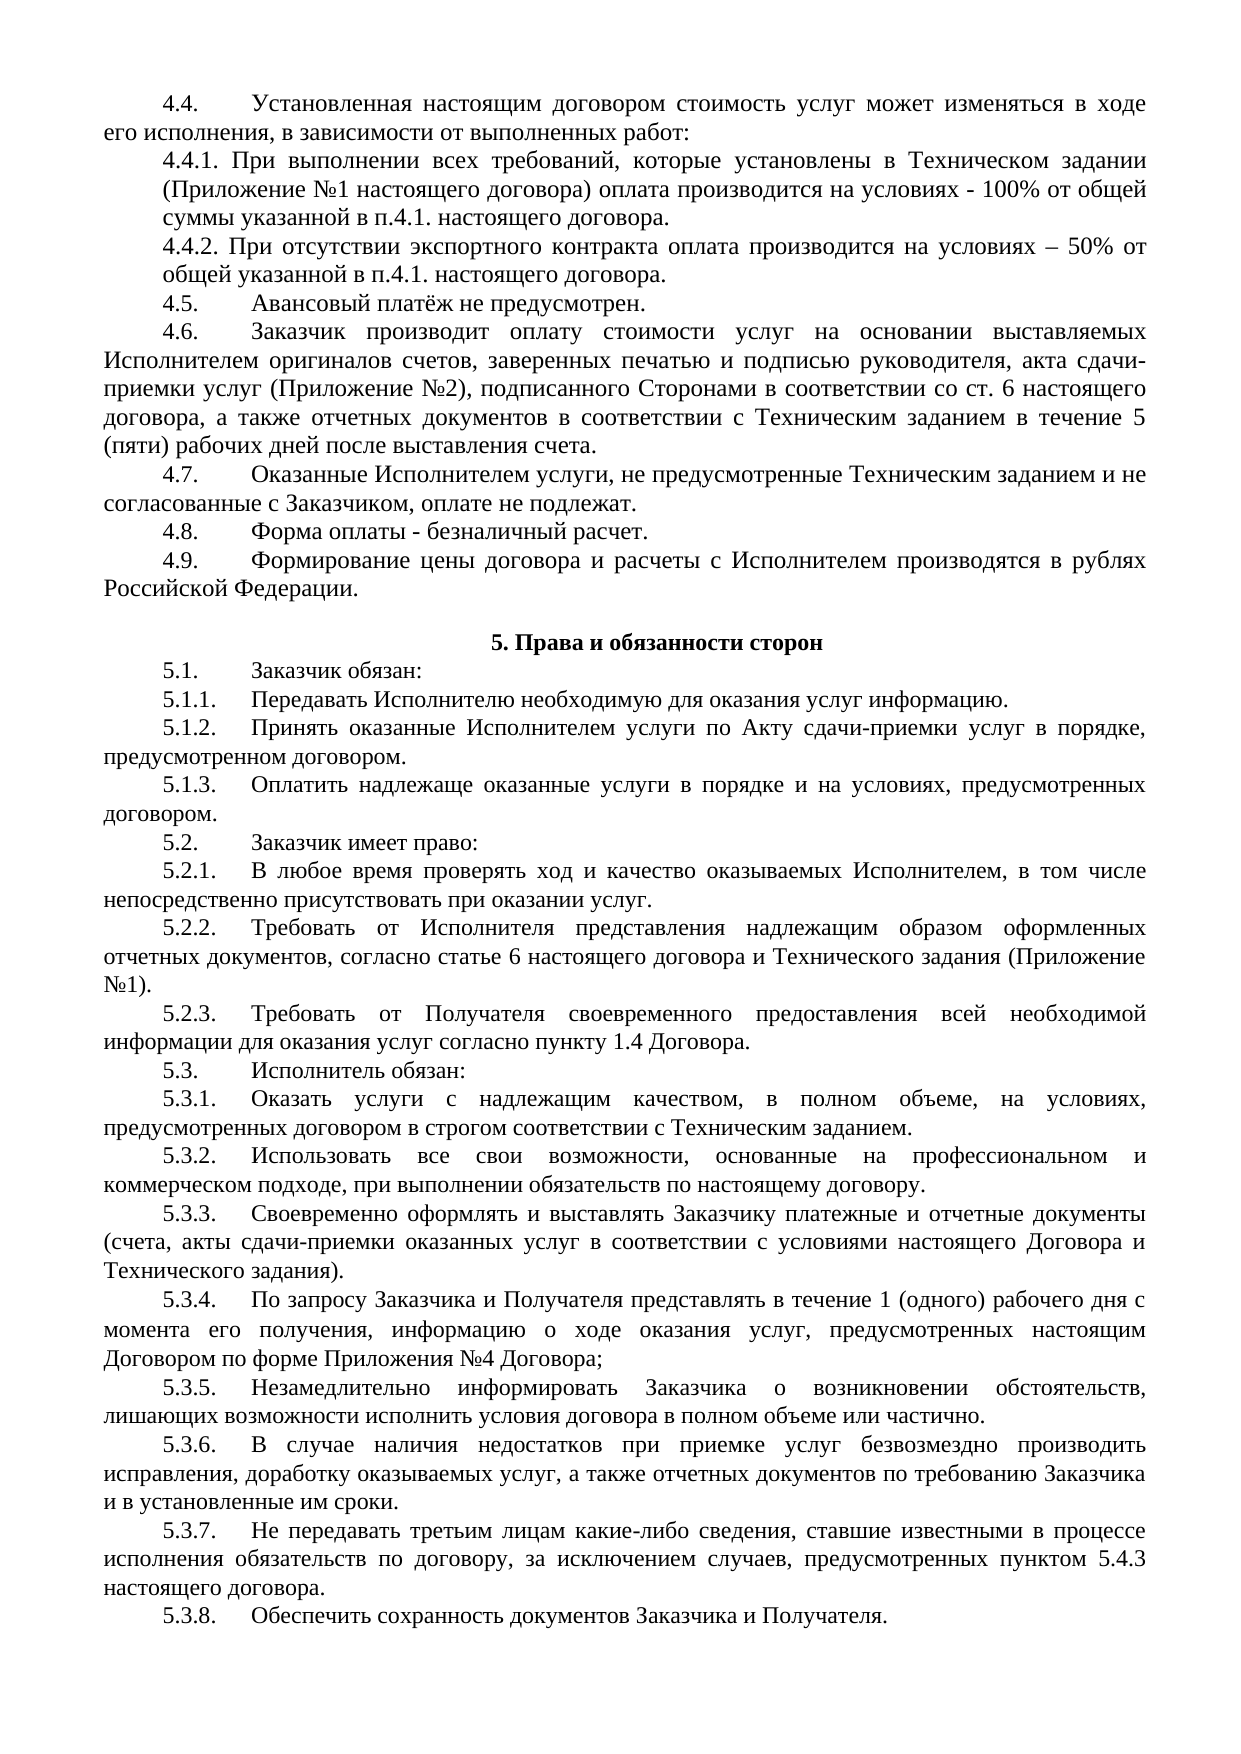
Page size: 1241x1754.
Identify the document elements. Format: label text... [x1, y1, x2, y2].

list Своевременно оформлять и выставлять Заказчику платежные и отчетные документы (счета, акты сдачи-приемки оказанных услуг в соответствии с условиями настоящего Договора и Технического задания). [103, 1198, 1147, 1284]
list Оплатить надлежаще оказанные услуги в порядке и на условиях, предусмотренных договором. [103, 770, 1147, 827]
list Установленная настоящим договором стоимость услуг может изменяться в ходе его исполнения, в зависимости от выполненных работ: [103, 89, 1147, 146]
list Обеспечить сохранность документов Заказчика и Получателя. [103, 1601, 1152, 1629]
list Оказать услуги с надлежащим качеством, в полном объеме, на условиях, предусмотренных договором в строгом соответствии с Техническим заданием. [103, 1084, 1147, 1141]
text 5. Права и обязанности сторон [103, 627, 1152, 656]
list Принять оказанные Исполнителем услуги по Акту сдачи-приемки услуг в порядке, предусмотренном договором. [103, 713, 1147, 770]
list Использовать все свои возможности, основанные на профессиональном и коммерческом подходе, при выполнении обязательств по настоящему договору. [103, 1141, 1147, 1198]
text 4.4.1. При выполнении всех требований, которые установлены в Техническом задании (Приложение №1 настоящего договора) оплата производится на условиях - 100% от общей суммы указанной в п.4.1. настоящего договора. [162, 146, 1147, 231]
list Формирование цены договора и расчеты с Исполнителем производятся в рублях Российской Федерации. [103, 545, 1147, 602]
list Заказчик имеет право: [103, 827, 1152, 856]
list Требовать от Исполнителя представления надлежащим образом оформленных отчетных документов, согласно статье 6 настоящего договора и Технического задания (Приложение №1). [103, 913, 1147, 998]
list По запросу Заказчика и Получателя представлять в течение 1 (одного) рабочего дня с момента его получения, информацию о ходе оказания услуг, предусмотренных настоящим Договором по форме Приложения №4 Договора; [103, 1284, 1147, 1373]
list Оказанные Исполнителем услуги, не предусмотренные Техническим заданием и не согласованные с Заказчиком, оплате не подлежат. [103, 460, 1147, 517]
list В случае наличия недостатков при приемке услуг безвозмездно производить исправления, доработку оказываемых услуг, а также отчетных документов по требованию Заказчика и в установленные им сроки. [103, 1430, 1147, 1515]
list Требовать от Получателя своевременного предоставления всей необходимой информации для оказания услуг согласно пункту 1.4 Договора. [103, 998, 1147, 1056]
text 4.4.2. При отсутствии экспортного контракта оплата производится на условиях – 50% от общей указанной в п.4.1. настоящего договора. [162, 231, 1147, 288]
list Передавать Исполнителю необходимую для оказания услуг информацию. [103, 684, 1152, 713]
list В любое время проверять ход и качество оказываемых Исполнителем, в том числе непосредственно присутствовать при оказании услуг. [103, 856, 1147, 913]
list Заказчик производит оплату стоимости услуг на основании выставляемых Исполнителем оригиналов счетов, заверенных печатью и подписью руководителя, акта сдачи-приемки услуг (Приложение №2), подписанного Сторонами в соответствии со ст. 6 настоящего договора, а также отчетных документов в соответствии с Техническим заданием в течение 5 (пяти) рабочих дней после выставления счета. [103, 317, 1147, 460]
list Незамедлительно информировать Заказчика о возникновении обстоятельств, лишающих возможности исполнить условия договора в полном объеме или частично. [103, 1373, 1147, 1430]
list Заказчик обязан: [103, 656, 1152, 684]
list Не передавать третьим лицам какие-либо сведения, ставшие известными в процессе исполнения обязательств по договору, за исключением случаев, предусмотренных пунктом 5.4.3 настоящего договора. [103, 1515, 1147, 1601]
list Авансовый платёж не предусмотрен. [103, 288, 1152, 317]
list Форма оплаты - безналичный расчет. [103, 517, 1152, 545]
list Исполнитель обязан: [103, 1056, 1152, 1084]
